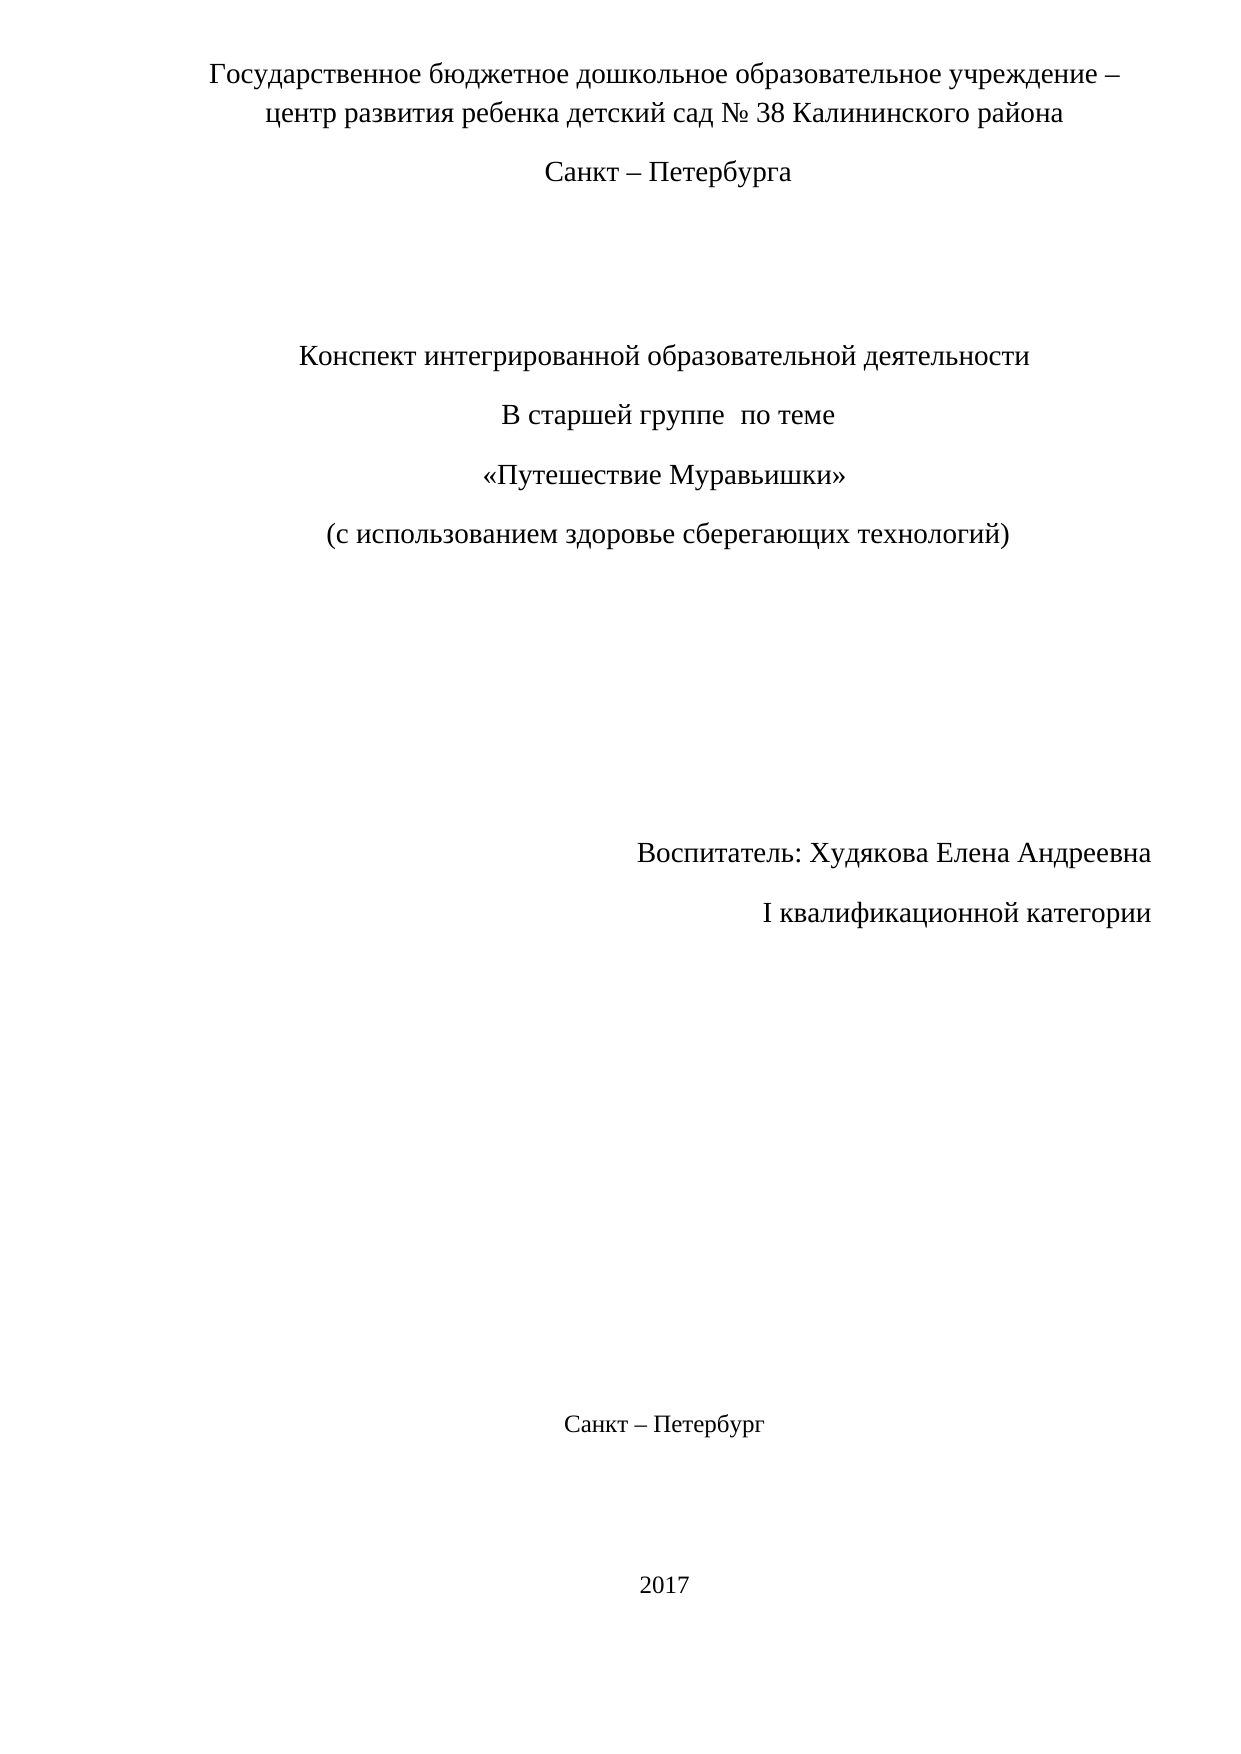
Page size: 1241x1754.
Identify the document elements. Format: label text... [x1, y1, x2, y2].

text 2017 [177, 1570, 1152, 1599]
text Санкт – Петербурга [177, 154, 1152, 188]
text Конспект интегрированной образовательной деятельности [177, 338, 1152, 371]
text «Путешествие Муравьишки» [177, 457, 1152, 491]
text Санкт – Петербург [177, 1409, 1152, 1437]
text Государственное бюджетное дошкольное образовательное учреждение – центр развития ребенка детский сад № 38 Калининского района [177, 56, 1152, 128]
text I квалификационной категории [177, 895, 1152, 928]
text В старшей группе по теме [177, 397, 1152, 431]
text Воспитатель: Худякова Елена Андреевна [177, 836, 1152, 869]
text (с использованием здоровье сберегающих технологий) [177, 517, 1152, 550]
